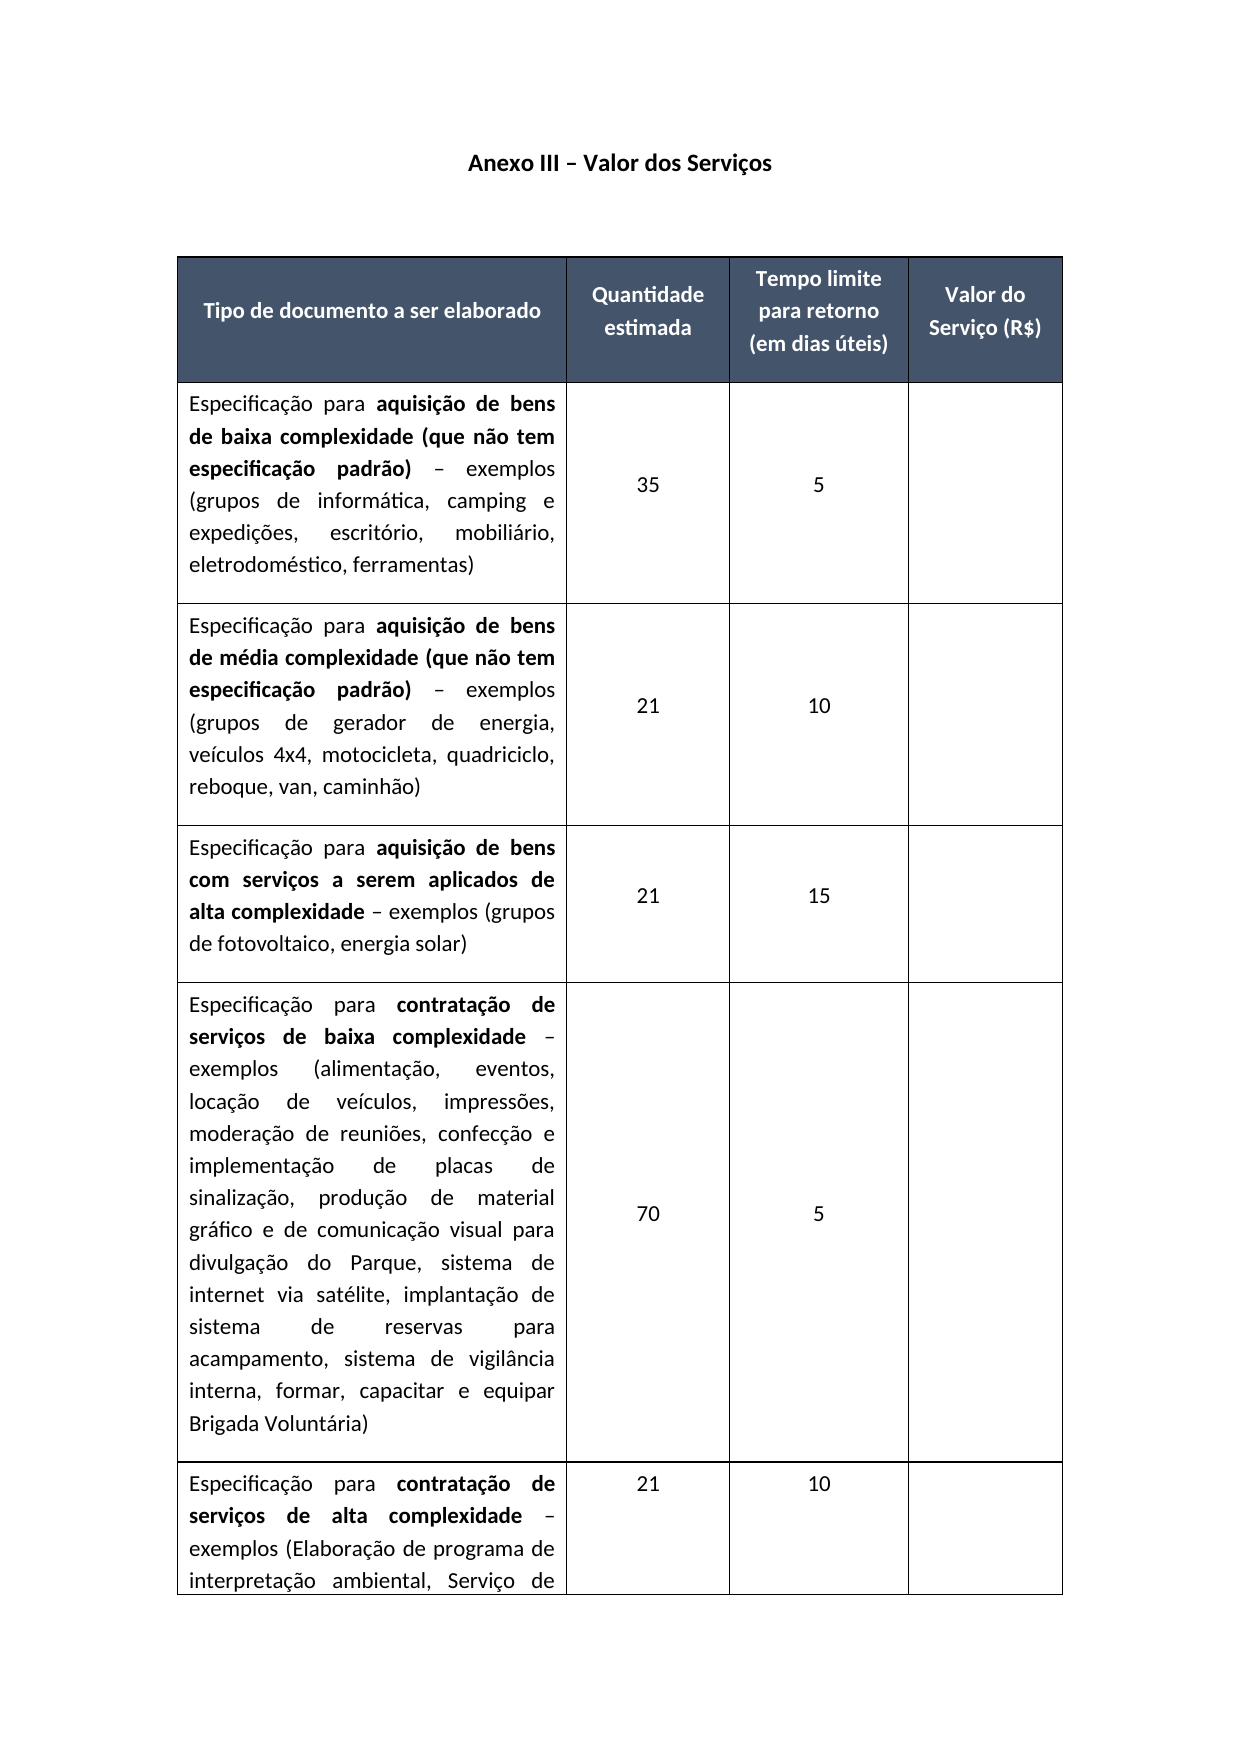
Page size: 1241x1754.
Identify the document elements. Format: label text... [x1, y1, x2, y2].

table_cell 10 [730, 1463, 908, 1594]
table_cell Especificação para aquisição de bens com serviços a serem aplicados de alta complexidade – exemplos (grupos de fotovoltaico, energia solar) [178, 826, 566, 982]
table_cell 21 [567, 826, 729, 982]
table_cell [178, 1463, 566, 1594]
table_cell 21 [567, 604, 729, 825]
table_cell [909, 1463, 1062, 1594]
table_cell 5 [730, 983, 908, 1461]
table_cell Especificação para aquisição de bens de média complexidade (que não tem especificação padrão) – exemplos (grupos de gerador de energia, veículos 4x4, motocicleta, quadriciclo, reboque, van, caminhão) [178, 604, 566, 825]
table_cell [909, 983, 1062, 1461]
table_cell [909, 383, 1062, 603]
table_cell [909, 604, 1062, 825]
table_header Tempo limite para retorno (em dias úteis) [730, 258, 908, 382]
text Anexo III – Valor dos Serviços [177, 148, 1063, 178]
table_cell Especificação para aquisição de bens de baixa complexidade (que não tem especificação padrão) – exemplos (grupos de informática, camping e expedições, escritório, mobiliário, eletrodoméstico, ferramentas) [178, 383, 566, 603]
table_header Tipo de documento a ser elaborado [178, 258, 566, 382]
table_header Quantidade estimada [567, 258, 729, 382]
table_cell [909, 826, 1062, 982]
table_header Valor do Serviço (R$) [909, 258, 1062, 382]
table_cell 21 [567, 1463, 729, 1594]
table_cell 35 [567, 383, 729, 603]
table_cell Especificação para contratação de serviços de baixa complexidade – exemplos (alimentação, eventos, locação de veículos, impressões, moderação de reuniões, confecção e implementação de placas de sinalização, produção de material gráfico e de comunicação visual para divulgação do Parque, sistema de internet via satélite, implantação de sistema de reservas para acampamento, sistema de vigilância interna, formar, capacitar e equipar Brigada Voluntária) [178, 983, 566, 1461]
table_cell 15 [730, 826, 908, 982]
table_cell 5 [730, 383, 908, 603]
table_cell 10 [730, 604, 908, 825]
table_cell 70 [567, 983, 729, 1461]
